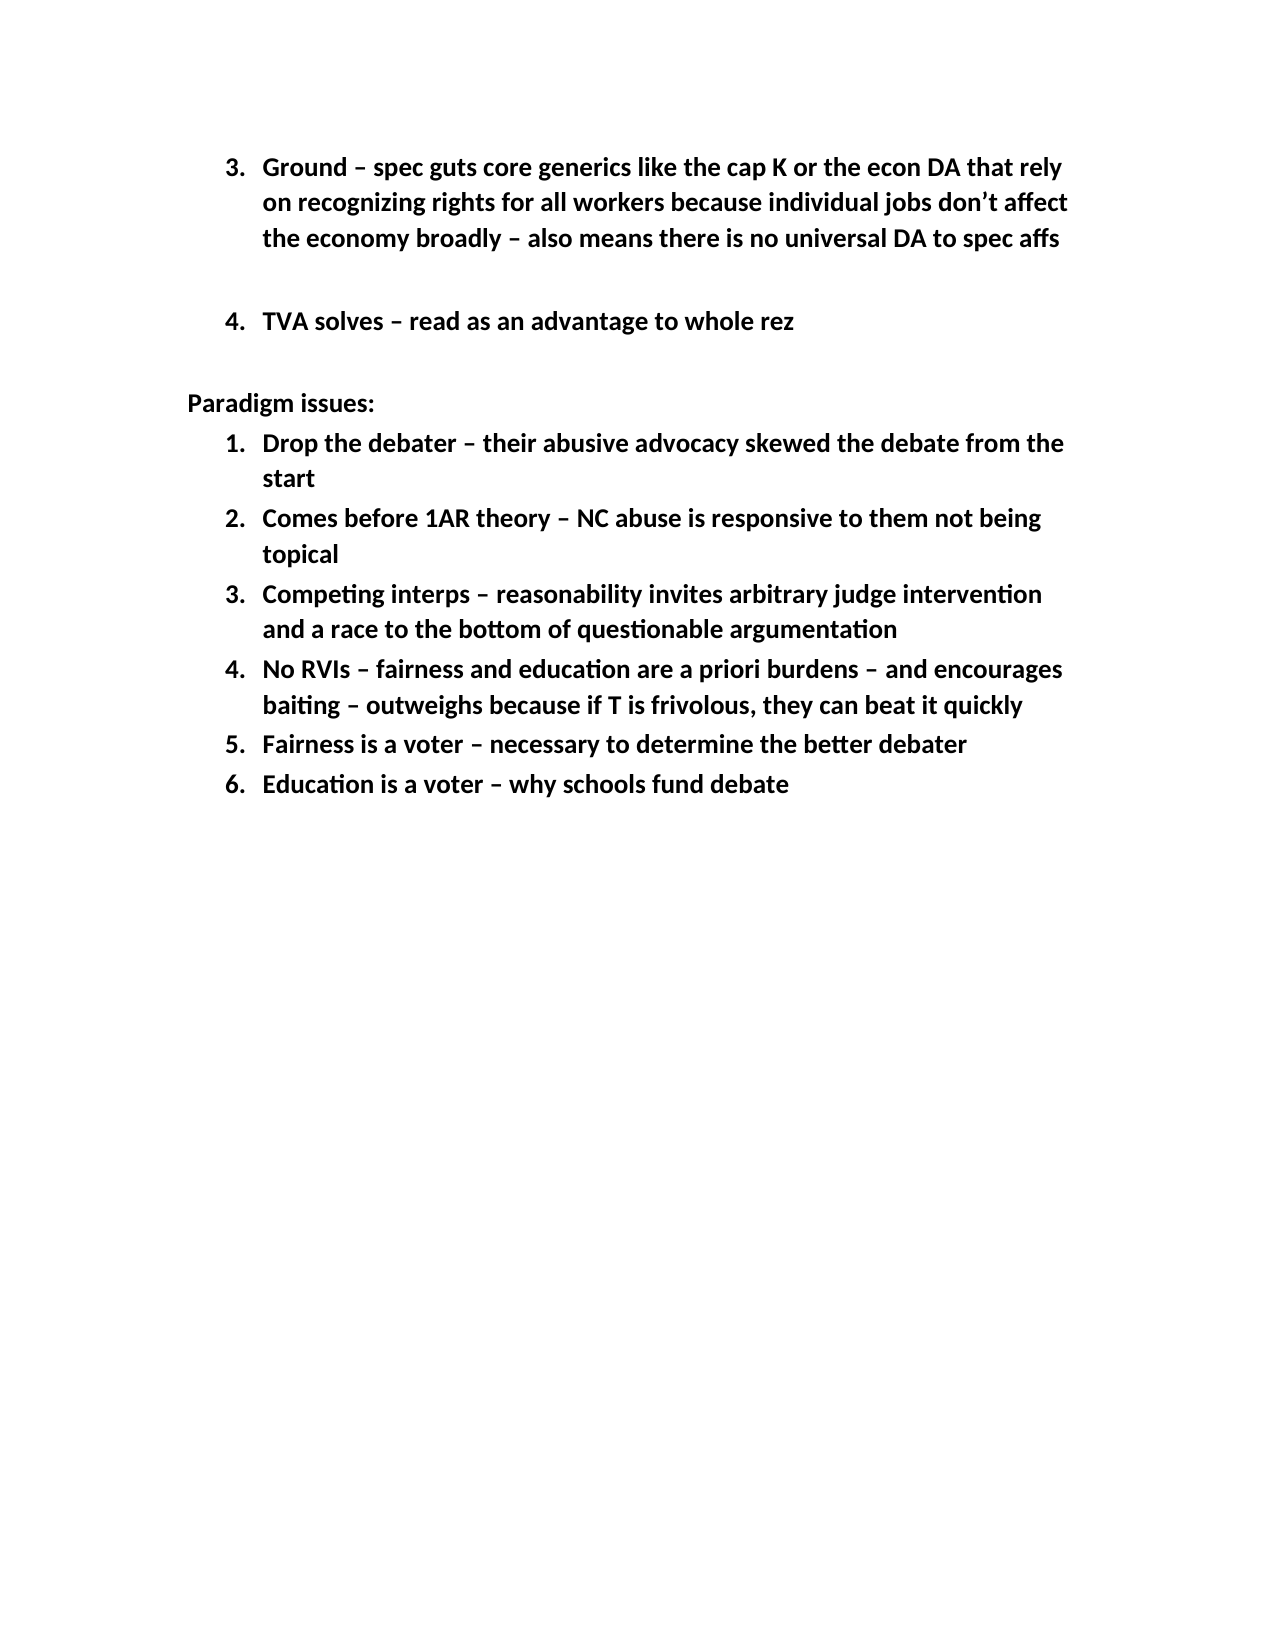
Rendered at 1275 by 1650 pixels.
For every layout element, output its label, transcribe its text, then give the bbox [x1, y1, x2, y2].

subtitle Comes before 1AR theory – NC abuse is responsive to them not being topical [225, 501, 1087, 570]
subtitle Education is a voter – why schools fund debate [225, 767, 1087, 801]
subtitle No RVIs – fairness and education are a priori burdens – and encourages baiting – outweighs because if T is frivolous, they can beat it quickly [225, 652, 1087, 721]
subtitle Fairness is a voter – necessary to determine the better debater [225, 728, 1087, 761]
subtitle Drop the debater – their abusive advocacy skewed the debate from the start [225, 426, 1087, 495]
subtitle Ground – spec guts core generics like the cap K or the econ DA that rely on recognizing rights for all workers because individual jobs don’t affect the economy broadly – also means there is no universal DA to spec affs [225, 150, 1087, 254]
subtitle Paradigm issues: [187, 386, 1087, 419]
subtitle Competing interps – reasonability invites arbitrary judge intervention and a race to the bottom of questionable argumentation [225, 577, 1087, 646]
subtitle TVA solves – read as an advantage to whole rez [225, 304, 1087, 337]
